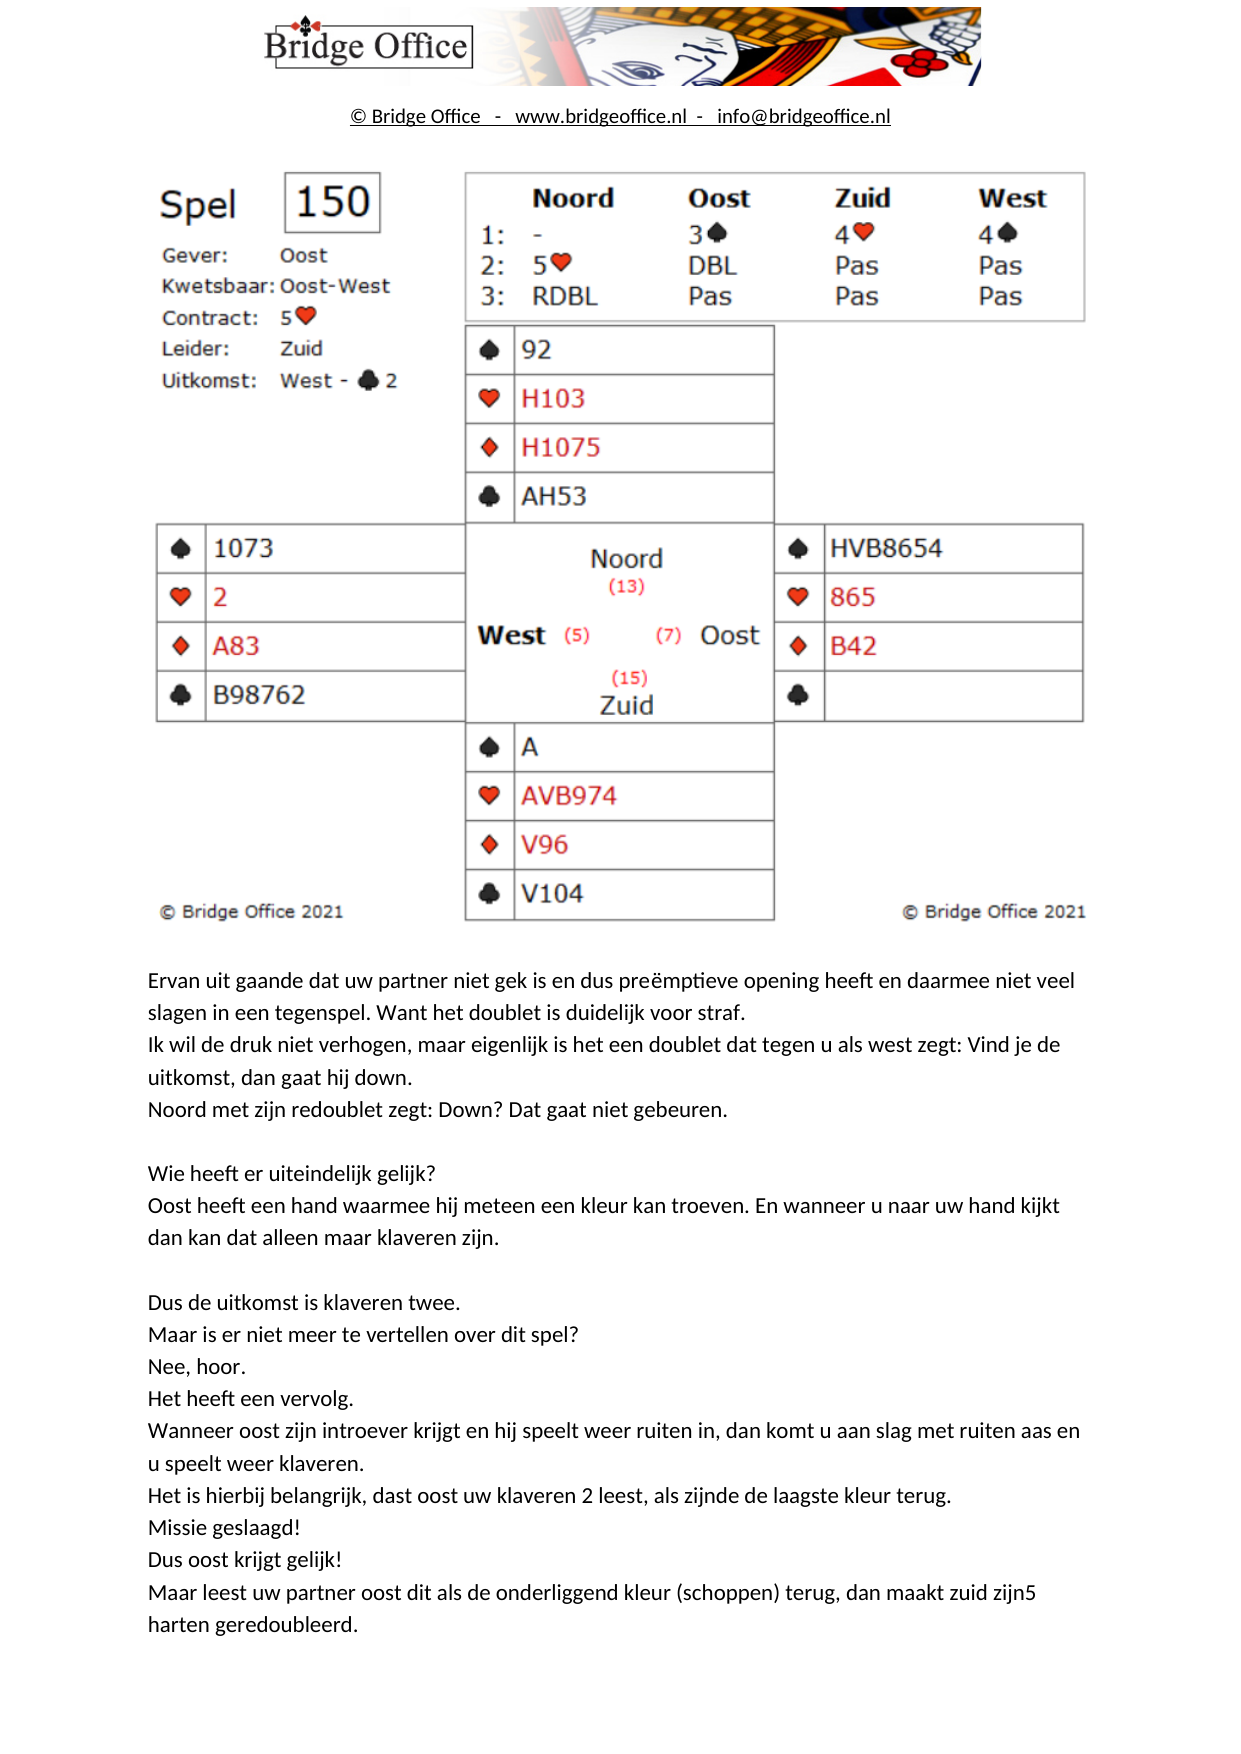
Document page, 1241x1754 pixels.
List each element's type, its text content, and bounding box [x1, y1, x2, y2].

text Wie heeft er uiteindelijk gelijk? [148, 1159, 1093, 1187]
text Oost heeft een hand waarmee hij meteen een kleur kan troeven. En wanneer u naar uw hand kijkt dan kan dat alleen maar klaveren zijn. [148, 1191, 1093, 1252]
picture [147, 160, 1093, 930]
text Dus oost krijgt gelijk! [148, 1545, 1093, 1573]
text Ik wil de druk niet verhogen, maar eigenlijk is het een doublet dat tegen u als west zegt: Vind je de uitkomst, dan gaat hij down. [148, 1030, 1093, 1091]
text Noord met zijn redoublet zegt: Down? Dat gaat niet gebeuren. [148, 1095, 1093, 1123]
text Het is hierbij belangrijk, dast oost uw klaveren 2 leest, als zijnde de laagste kleur terug. [148, 1481, 1093, 1509]
text Missie geslaagd! [148, 1513, 1093, 1541]
text Wanneer oost zijn introever krijgt en hij speelt weer ruiten in, dan komt u aan slag met ruiten aas en u speelt weer klaveren. [148, 1417, 1093, 1477]
text Maar is er niet meer te vertellen over dit spel? [148, 1320, 1093, 1348]
text Ervan uit gaande dat uw partner niet gek is en dus preëmptieve opening heeft en daarmee niet veel slagen in een tegenspel. Want het doublet is duidelijk voor straf. [148, 966, 1093, 1026]
text Het heeft een vervolg. [148, 1384, 1093, 1412]
picture [237, 7, 980, 85]
text Dus de uitkomst is klaveren twee. [148, 1288, 1093, 1316]
text Maar leest uw partner oost dit als de onderliggend kleur (schoppen) terug, dan maakt zuid zijn5 harten geredoubleerd. [148, 1578, 1093, 1638]
text Nee, hoor. [148, 1352, 1093, 1380]
